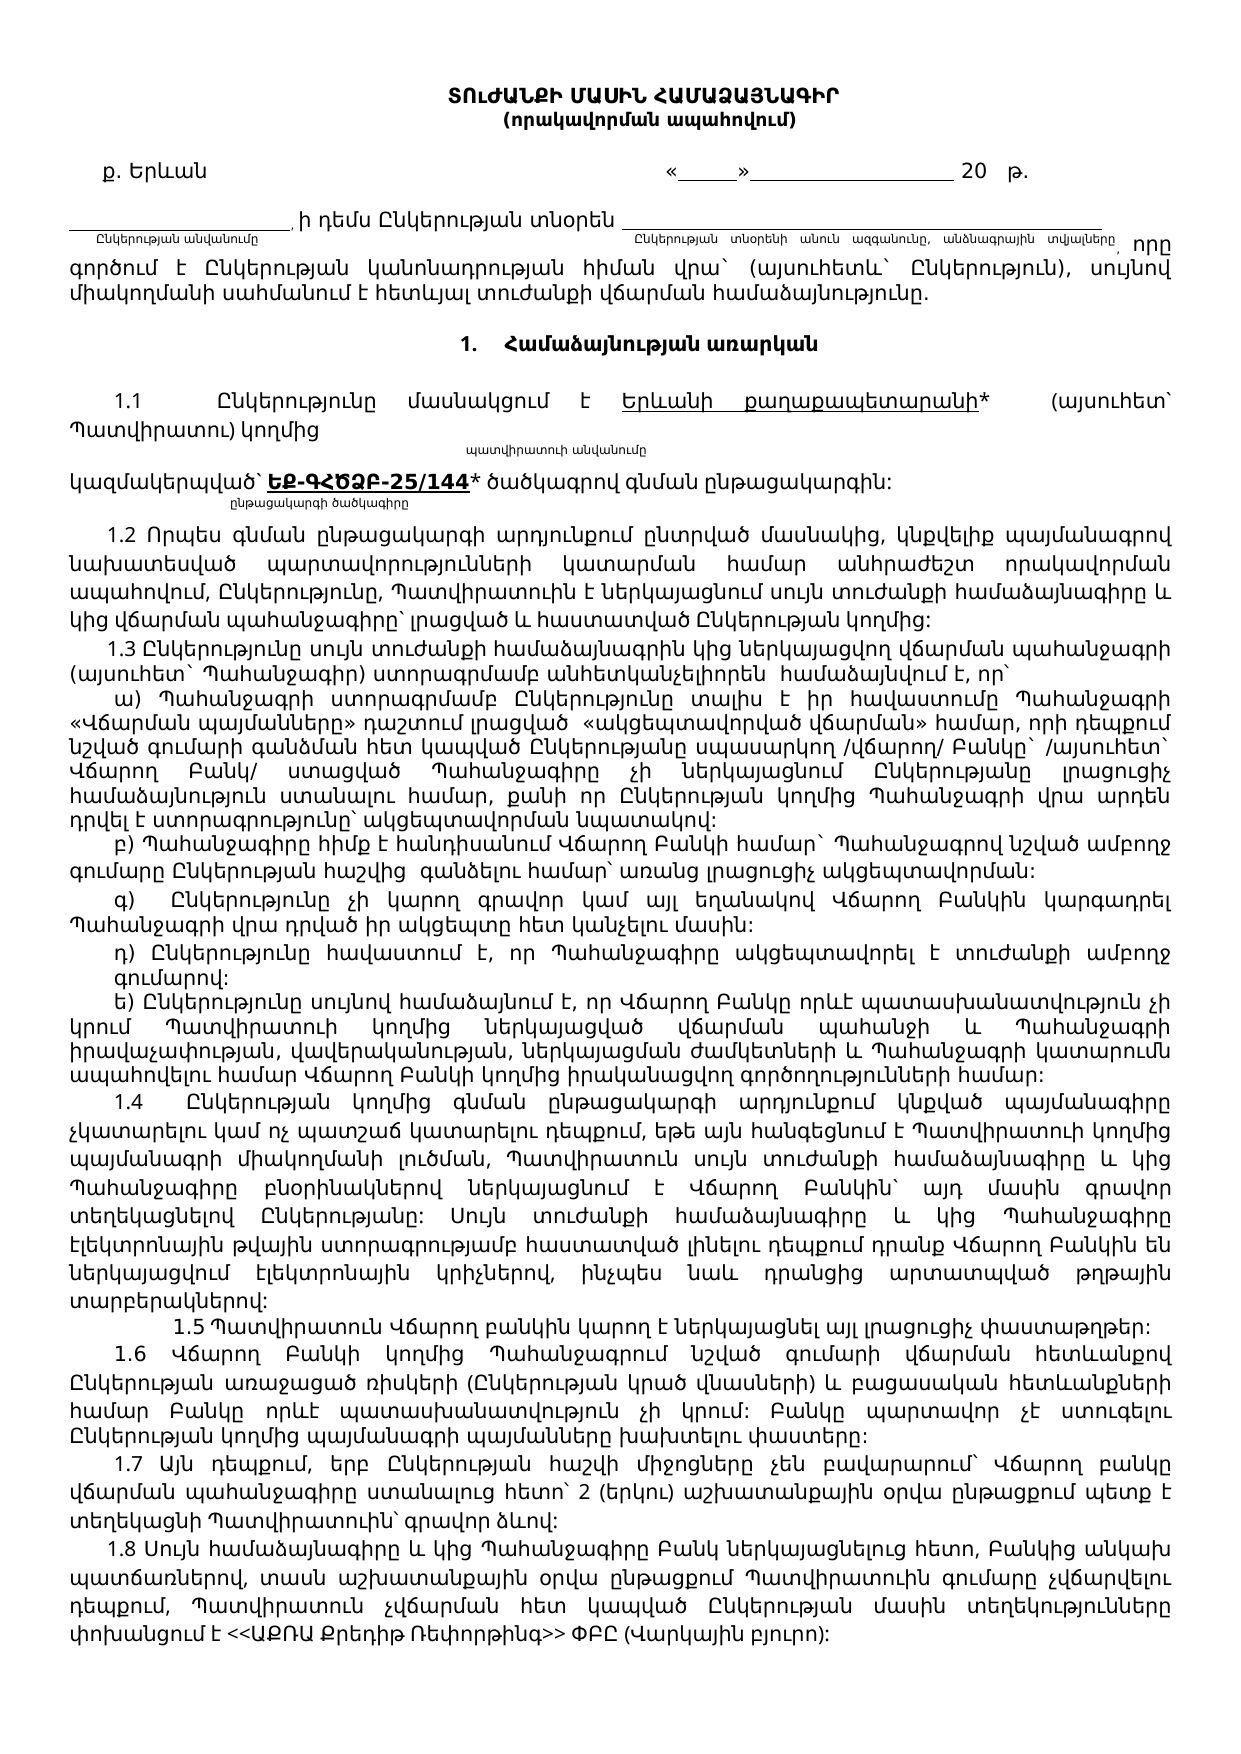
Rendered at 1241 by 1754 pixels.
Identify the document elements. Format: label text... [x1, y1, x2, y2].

text 1.3 Ընկերությունը սույն տուժանքի համաձայնագրին կից ներկայացվող վճարման պահանջագրի (այսուհետ` Պահանջագիր) ստորագրմամբ անհետկանչելիորեն համաձայնվում է, որ՝ [69, 634, 1172, 687]
text ա) Պահանջագրի ստորագրմամբ Ընկերությունը տալիս է իր հավաստումը Պահանջագրի «Վճարման պայմանները» դաշտում լրացված «ակցեպտավորված վճարման» համար, որի դեպքում նշված գումարի գանձման հետ կապված Ընկերությանը սպասարկող /վճարող/ Բանկը` /այսուհետ` Վճարող Բանկ/ ստացված Պահանջագիրը չի ներկայացնում Ընկերությանը լրացուցիչ համաձայնություն ստանալու համար, քանի որ Ընկերության կողմից Պահանջագրի վրա արդեն դրվել է ստորագրությունը՝ ակցեպտավորման նպատակով: [69, 687, 1172, 832]
text ե) Ընկերությունը սույնով համաձայնում է, որ Վճարող Բանկը որևէ պատասխանատվություն չի կրում Պատվիրատուի կողմից ներկայացված վճարման պահանջի և Պահանջագրի իրավաչափության, վավերականության, ներկայացման ժամկետների և Պահանջագրի կատարումն ապահովելու համար Վճարող Բանկի կողմից իրականացվող գործողությունների համար: [69, 990, 1172, 1087]
text կազմակերպված` ԵՔ-ԳՀԾՁԲ-25/144* ծածկագրով գնման ընթացակարգին: [69, 467, 1172, 496]
text ՏՈւԺԱՆՔԻ ՄԱՍԻՆ ՀԱՄԱՁԱՅՆԱԳԻՐ [69, 84, 1172, 109]
text 1.8 Սույն համաձայնագիրը և կից Պահանջագիրը Բանկ ներկայացնելուց հետո, Բանկից անկախ պատճառներով, տասն աշխատանքային օրվա ընթացքում Պատվիրատուին գումարը չվճարվելու դեպքում, Պատվիրատուն չվճարման հետ կապված Ընկերության մասին տեղեկությունները փոխանցում է <<ԱՔՌԱ Քրեդիթ Ռեփորթինգ>> ՓԲԸ (Վարկային բյուրո): [69, 1534, 1172, 1648]
text 1.4 Ընկերության կողմից գնման ընթացակարգի արդյունքում կնքված պայմանագիրը չկատարելու կամ ոչ պատշաճ կատարելու դեպքում, եթե այն հանգեցնում է Պատվիրատուի կողմից պայմանագրի միակողմանի լուծման, Պատվիրատուն սույն տուժանքի համաձայնագիրը և կից Պահանջագիրը բնօրինակներով ներկայացնում է Վճարող Բանկին` այդ մասին գրավոր տեղեկացնելով Ընկերությանը: Սույն տուժանքի համաձայնագիրը և կից Պահանջագիրը էլեկտրոնային թվային ստորագրությամբ հաստատված լինելու դեպքում դրանք Վճարող Բանկին են ներկայացվում էլեկտրոնային կրիչներով, ինչպես նաև դրանցից արտատպված թղթային տարբերակներով: [69, 1087, 1172, 1315]
list Պատվիրատուն Վճարող բանկին կարող է ներկայացնել այլ լրացուցիչ փաստաթղթեր: [172, 1315, 1172, 1339]
text , ի դեմս Ընկերության տնօրեն [69, 208, 1172, 232]
text 1.7 Այն դեպքում, երբ Ընկերության հաշվի միջոցները չեն բավարարում՝ Վճարող բանկը վճարման պահանջագիրը ստանալուց հետո՝ 2 (երկու) աշխատանքային օրվա ընթացքում պետք է տեղեկացնի Պատվիրատուին՝ գրավոր ձևով: [69, 1449, 1172, 1534]
text ընթացակարգի ծածկագիրը [113, 496, 1172, 520]
text բ) Պահանջագիրը հիմք է հանդիսանում Վճարող Բանկի համար` Պահանջագրով նշված ամբողջ գումարը Ընկերության հաշվից գանձելու համար՝ առանց լրացուցիչ ակցեպտավորման: [69, 832, 1172, 885]
text (որակավորման ապահովում) [69, 109, 1172, 131]
text Ընկերության անվանումը Ընկերության տնօրենի անուն ազգանունը, անձնագրային տվյալները, որը գործում է Ընկերության կանոնադրության հիման վրա` (այսուհետև` Ընկերություն), սույնով միակողմանի սահմանում է հետևյալ տուժանքի վճարման համաձայնությունը. [69, 232, 1172, 305]
text պատվիրատուի անվանումը [113, 443, 1172, 467]
text 1.2 Որպես գնման ընթացակարգի արդյունքում ընտրված մասնակից, կնքվելիք պայմանագրով նախատեսված պարտավորությունների կատարման համար անհրաժեշտ որակավորման ապահովում, Ընկերությունը, Պատվիրատուին է ներկայացնում սույն տուժանքի համաձայնագիրը և կից վճարման պահանջագիրը` լրացված և հաստատված Ընկերության կողմից: [69, 520, 1172, 634]
text 1.6 Վճարող Բանկի կողմից Պահանջագրում նշված գումարի վճարման հետևանքով Ընկերության առաջացած ռիսկերի (Ընկերության կրած վնասների) և բացասական հետևանքների համար Բանկը որևէ պատասխանատվություն չի կրում: Բանկը պարտավոր չէ ստուգելու Ընկերության կողմից պայմանագրի պայմանները խախտելու փաստերը: [69, 1339, 1172, 1449]
text գ) Ընկերությունը չի կարող գրավոր կամ այլ եղանակով Վճարող Բանկին կարգադրել Պահանջագրի վրա դրված իր ակցեպտը հետ կանչելու մասին: [69, 885, 1172, 938]
list Ընկերությունը մասնակցում է Երևանի քաղաքապետարանի* (այսուհետ` Պատվիրատու) կողմից [69, 386, 1172, 443]
text դ) Ընկերությունը հավաստում է, որ Պահանջագիրը ակցեպտավորել է տուժանքի ամբողջ գումարով: [113, 938, 1172, 990]
list Համաձայնության առարկան [107, 329, 1172, 358]
text ք. Երևան « » 20 թ. [69, 159, 1172, 183]
